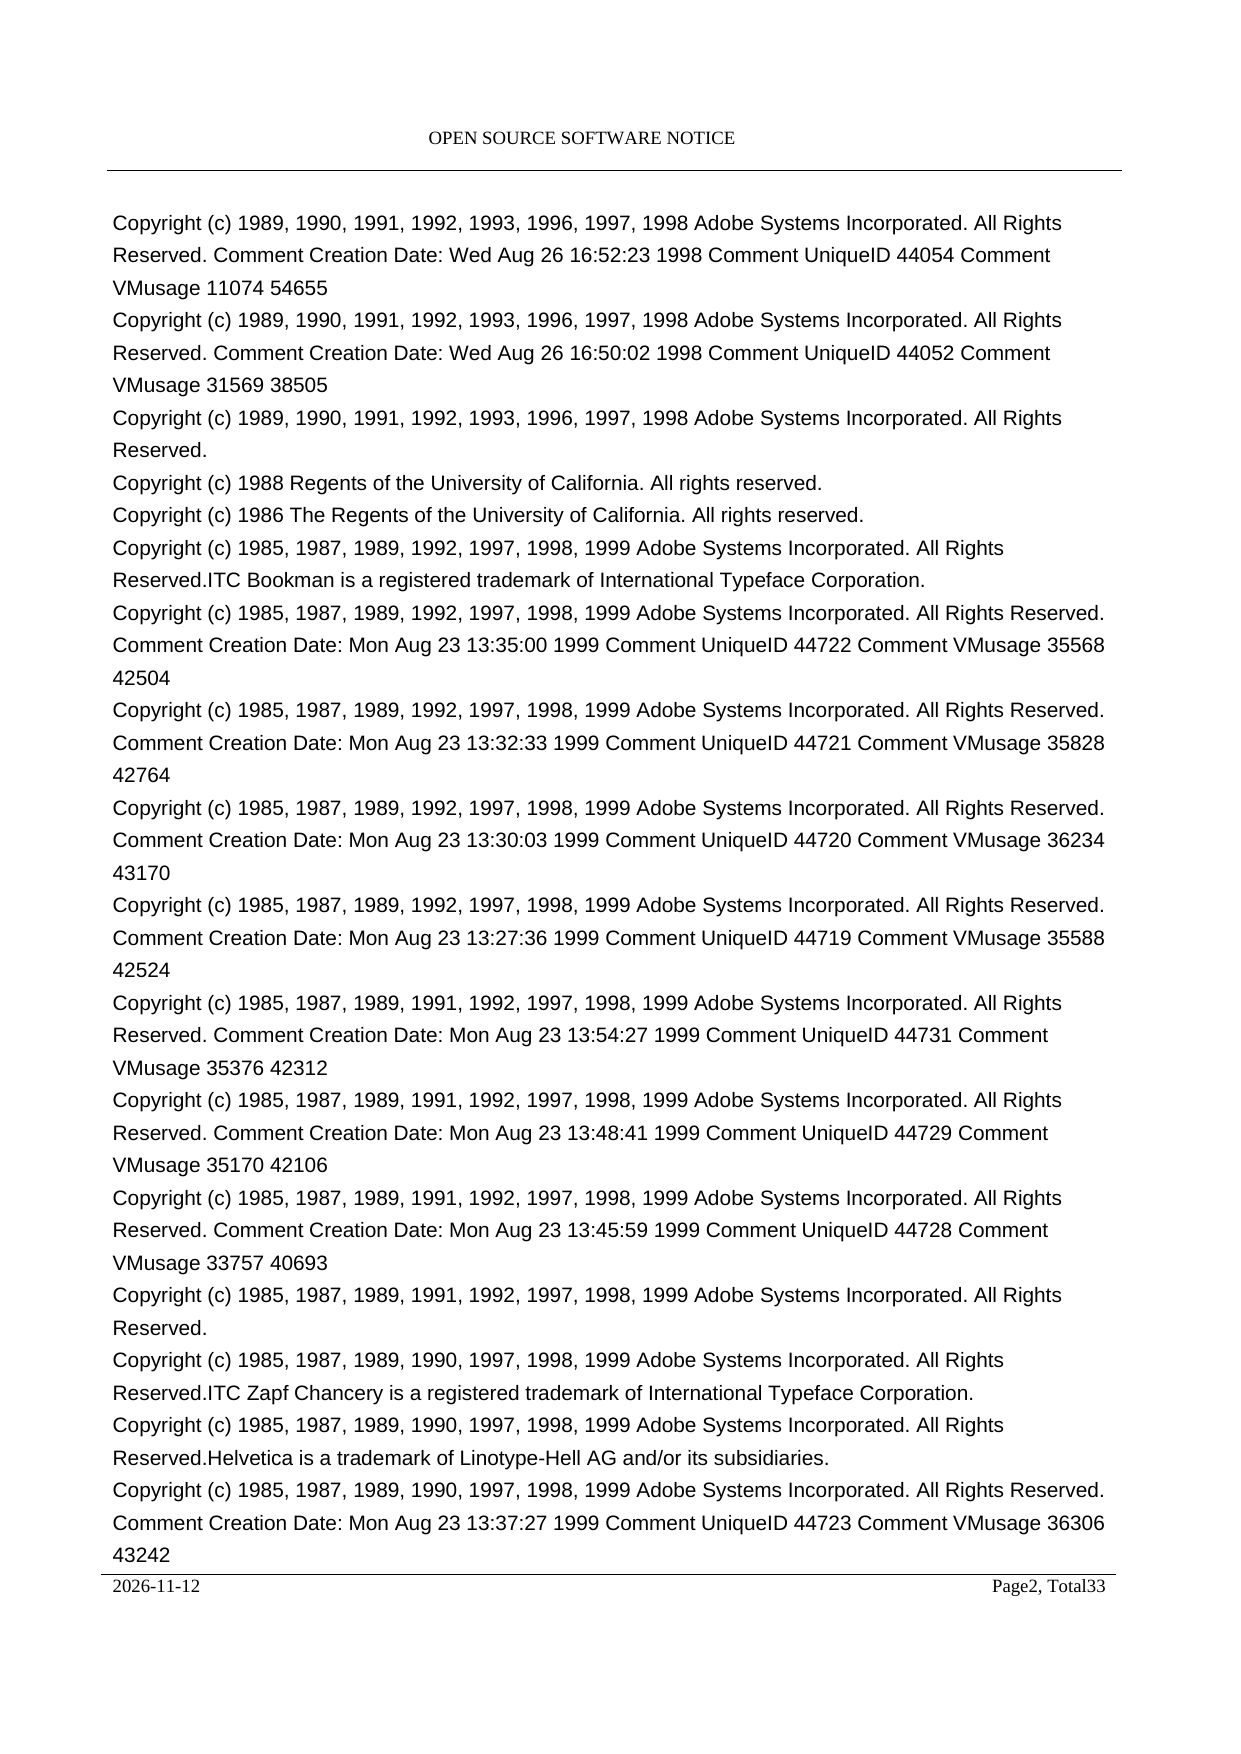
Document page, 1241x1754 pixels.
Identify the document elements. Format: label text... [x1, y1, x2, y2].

text Copyright (c) 1985, 1987, 1989, 1992, 1997, 1998, 1999 Adobe Systems Incorporated. All Rights Reserved. Comment Creation Date: Mon Aug 23 13:27:36 1999 Comment UniqueID 44719 Comment VMusage 35588 42524 [112, 889, 1128, 986]
text Copyright (c) 1985, 1987, 1989, 1991, 1992, 1997, 1998, 1999 Adobe Systems Incorporated. All Rights Reserved. Comment Creation Date: Mon Aug 23 13:48:41 1999 Comment UniqueID 44729 Comment VMusage 35170 42106 [112, 1084, 1128, 1181]
text Copyright (c) 1985, 1987, 1989, 1992, 1997, 1998, 1999 Adobe Systems Incorporated. All Rights Reserved. Comment Creation Date: Mon Aug 23 13:30:03 1999 Comment UniqueID 44720 Comment VMusage 36234 43170 [112, 791, 1128, 889]
text Copyright (c) 1989, 1990, 1991, 1992, 1993, 1996, 1997, 1998 Adobe Systems Incorporated. All Rights Reserved. Comment Creation Date: Wed Aug 26 16:50:02 1998 Comment UniqueID 44052 Comment VMusage 31569 38505 [112, 304, 1128, 401]
text Copyright (c) 1985, 1987, 1989, 1990, 1997, 1998, 1999 Adobe Systems Incorporated. All Rights Reserved.ITC Zapf Chancery is a registered trademark of International Typeface Corporation. [112, 1344, 1128, 1409]
text Copyright (c) 1985, 1987, 1989, 1990, 1997, 1998, 1999 Adobe Systems Incorporated. All Rights Reserved.Helvetica is a trademark of Linotype-Hell AG and/or its subsidiaries. [112, 1409, 1128, 1474]
text Copyright (c) 1985, 1987, 1989, 1991, 1992, 1997, 1998, 1999 Adobe Systems Incorporated. All Rights Reserved. Comment Creation Date: Mon Aug 23 13:45:59 1999 Comment UniqueID 44728 Comment VMusage 33757 40693 [112, 1181, 1128, 1279]
text Copyright (c) 1985, 1987, 1989, 1990, 1997, 1998, 1999 Adobe Systems Incorporated. All Rights Reserved. Comment Creation Date: Mon Aug 23 13:37:27 1999 Comment UniqueID 44723 Comment VMusage 36306 43242 [112, 1474, 1128, 1571]
text Copyright (c) 1985, 1987, 1989, 1991, 1992, 1997, 1998, 1999 Adobe Systems Incorporated. All Rights Reserved. [112, 1279, 1128, 1344]
text Copyright (c) 1989, 1990, 1991, 1992, 1993, 1996, 1997, 1998 Adobe Systems Incorporated. All Rights Reserved. [112, 401, 1128, 466]
text Copyright (c) 1989, 1990, 1991, 1992, 1993, 1996, 1997, 1998 Adobe Systems Incorporated. All Rights Reserved. Comment Creation Date: Wed Aug 26 16:52:23 1998 Comment UniqueID 44054 Comment VMusage 11074 54655 [112, 206, 1128, 304]
text Copyright (c) 1985, 1987, 1989, 1992, 1997, 1998, 1999 Adobe Systems Incorporated. All Rights Reserved.ITC Bookman is a registered trademark of International Typeface Corporation. [112, 531, 1128, 596]
text Copyright (c) 1986 The Regents of the University of California. All rights reserved. [112, 499, 1128, 531]
text Copyright (c) 1985, 1987, 1989, 1991, 1992, 1997, 1998, 1999 Adobe Systems Incorporated. All Rights Reserved. Comment Creation Date: Mon Aug 23 13:54:27 1999 Comment UniqueID 44731 Comment VMusage 35376 42312 [112, 986, 1128, 1084]
text Copyright (c) 1988 Regents of the University of California. All rights reserved. [112, 466, 1128, 499]
text Copyright (c) 1985, 1987, 1989, 1992, 1997, 1998, 1999 Adobe Systems Incorporated. All Rights Reserved. Comment Creation Date: Mon Aug 23 13:35:00 1999 Comment UniqueID 44722 Comment VMusage 35568 42504 [112, 596, 1128, 694]
text Copyright (c) 1985, 1987, 1989, 1992, 1997, 1998, 1999 Adobe Systems Incorporated. All Rights Reserved. Comment Creation Date: Mon Aug 23 13:32:33 1999 Comment UniqueID 44721 Comment VMusage 35828 42764 [112, 694, 1128, 791]
